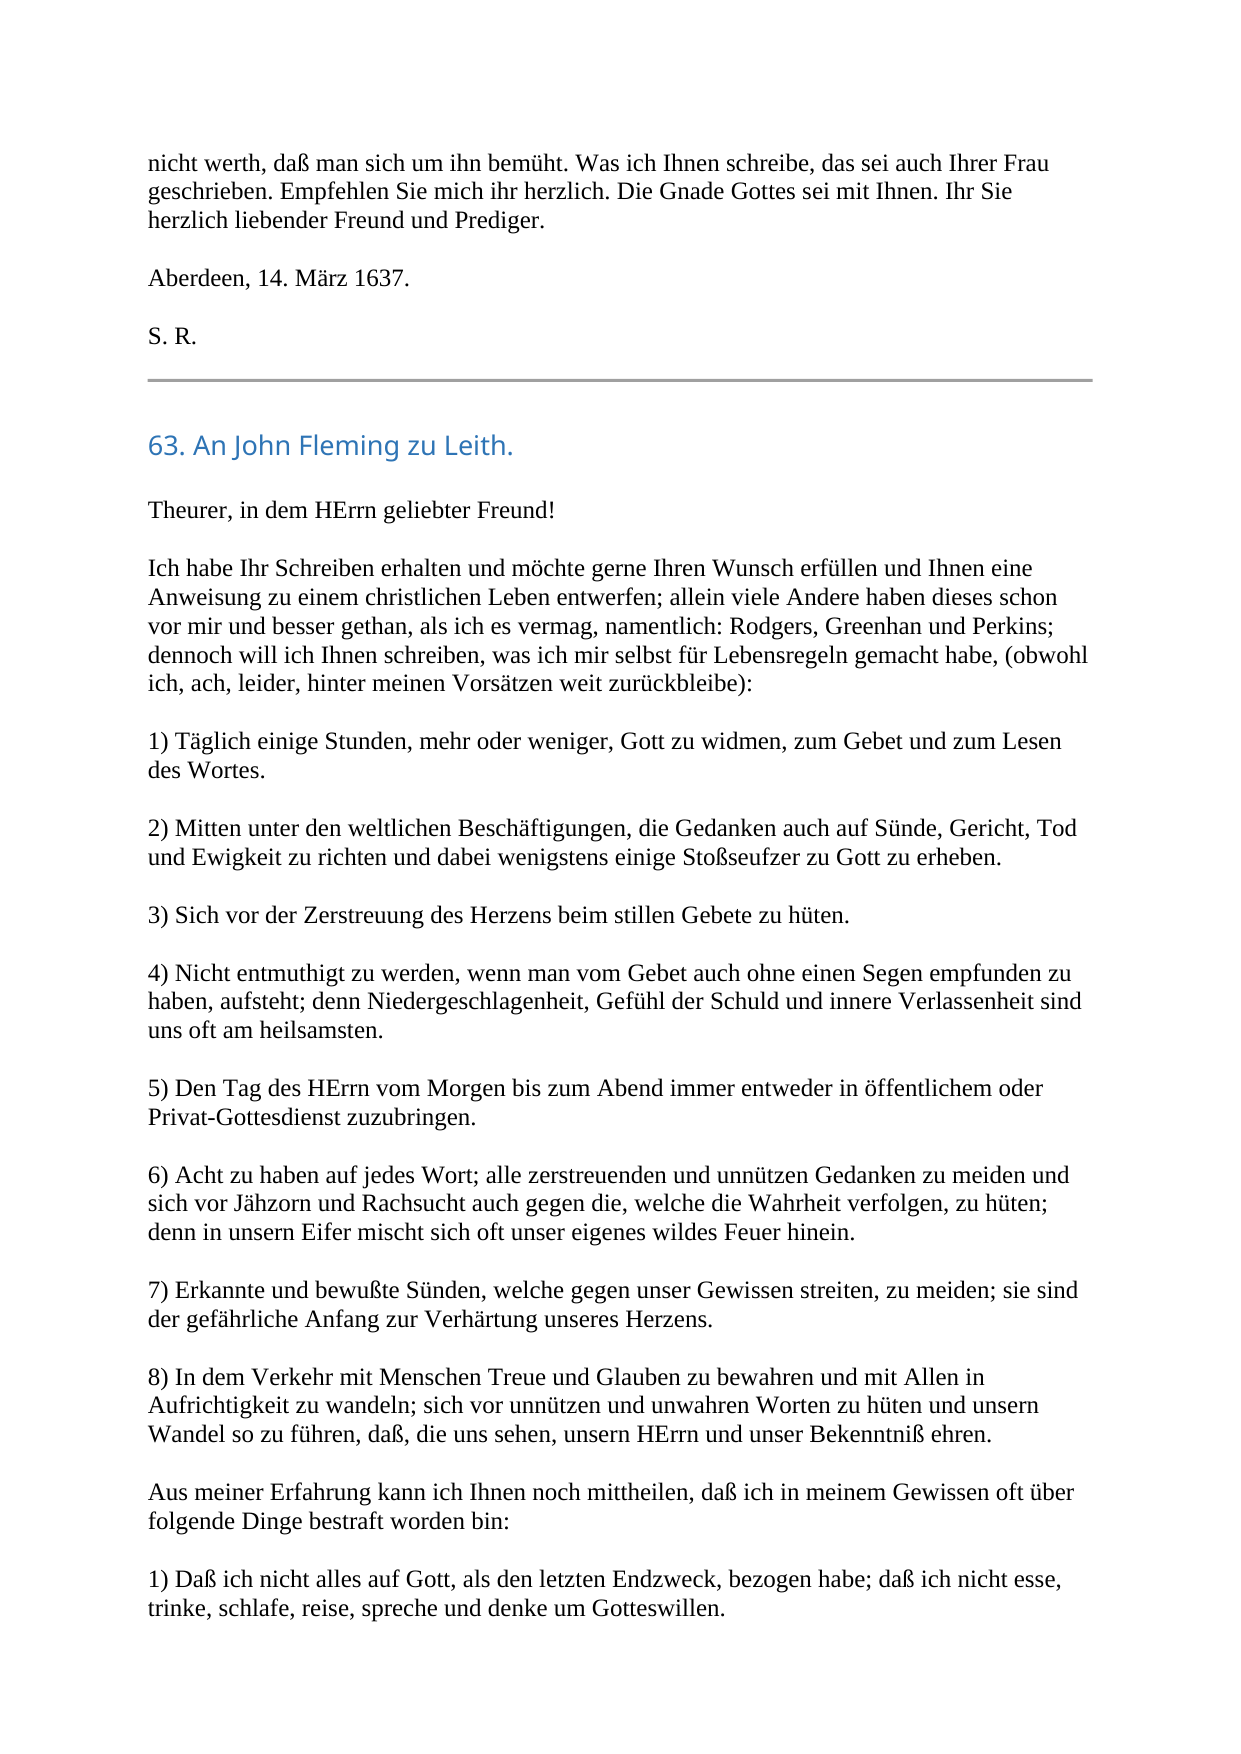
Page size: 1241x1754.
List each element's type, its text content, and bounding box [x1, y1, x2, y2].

text 6) Acht zu haben auf jedes Wort; alle zerstreuenden und unnützen Gedanken zu meiden und sich vor Jähzorn und Rachsucht auch gegen die, welche die Wahrheit verfolgen, zu hüten; denn in unsern Eifer mischt sich oft unser eigenes wildes Feuer hinein. [148, 1160, 1093, 1246]
text Ich habe Ihr Schreiben erhalten und möchte gerne Ihren Wunsch erfüllen und Ihnen eine Anweisung zu einem christlichen Leben entwerfen; allein viele Andere haben dieses schon vor mir und besser gethan, als ich es vermag, namentlich: Rodgers, Greenhan und Perkins; dennoch will ich Ihnen schreiben, was ich mir selbst für Lebensregeln gemacht habe, (obwohl ich, ach, leider, hinter meinen Vorsätzen weit zurückbleibe): [148, 553, 1093, 697]
subtitle 63. An John Fleming zu Leith. [148, 427, 1093, 463]
text S. R. [148, 321, 1093, 350]
text Theurer, in dem HErrn geliebter Freund! [148, 496, 1093, 524]
text 8) In dem Verkehr mit Menschen Treue und Glauben zu bewahren und mit Allen in Aufrichtigkeit zu wandeln; sich vor unnützen und unwahren Worten zu hüten und unsern Wandel so zu führen, daß, die uns sehen, unsern HErrn und unser Bekenntniß ehren. [148, 1362, 1093, 1448]
text 1) Täglich einige Stunden, mehr oder weniger, Gott zu widmen, zum Gebet und zum Lesen des Wortes. [148, 726, 1093, 784]
text Aus meiner Erfahrung kann ich Ihnen noch mittheilen, daß ich in meinem Gewissen oft über folgende Dinge bestraft worden bin: [148, 1477, 1093, 1535]
text 4) Nicht entmuthigt zu werden, wenn man vom Gebet auch ohne einen Segen empfunden zu haben, aufsteht; denn Niedergeschlagenheit, Gefühl der Schuld und innere Verlassenheit sind uns oft am heilsamsten. [148, 958, 1093, 1044]
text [148, 148, 1093, 234]
text 5) Den Tag des HErrn vom Morgen bis zum Abend immer entweder in öffentlichem oder Privat-Gottesdienst zuzubringen. [148, 1073, 1093, 1131]
text 3) Sich vor der Zerstreuung des Herzens beim stillen Gebete zu hüten. [148, 900, 1093, 928]
text 2) Mitten unter den weltlichen Beschäftigungen, die Gedanken auch auf Sünde, Gericht, Tod und Ewigkeit zu richten und dabei wenigstens einige Stoßseufzer zu Gott zu erheben. [148, 813, 1093, 871]
text Aberdeen, 14. März 1637. [148, 263, 1093, 292]
text 7) Erkannte und bewußte Sünden, welche gegen unser Gewissen streiten, zu meiden; sie sind der gefährliche Anfang zur Verhärtung unseres Herzens. [148, 1275, 1093, 1333]
text 1) Daß ich nicht alles auf Gott, als den letzten Endzweck, bezogen habe; daß ich nicht esse, trinke, schlafe, reise, spreche und denke um Gotteswillen. [148, 1564, 1093, 1621]
